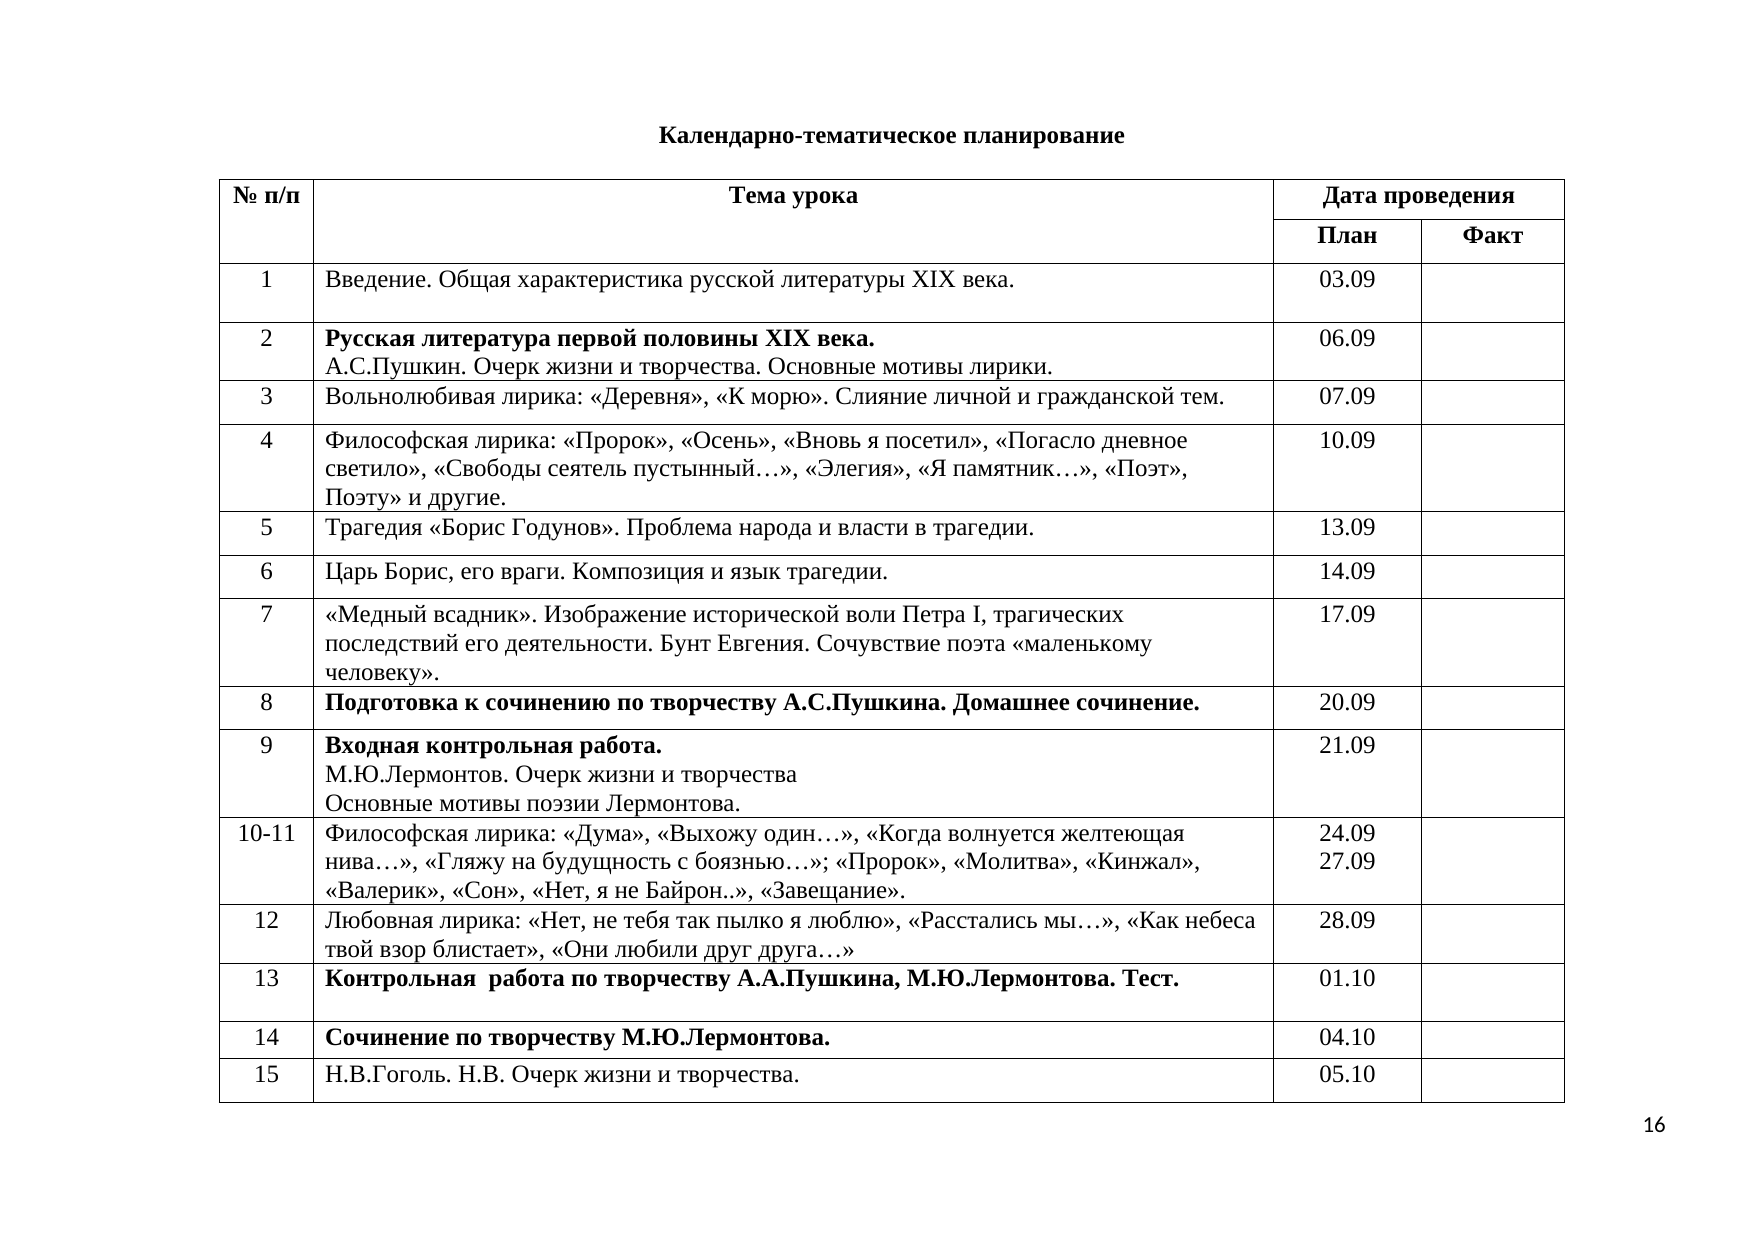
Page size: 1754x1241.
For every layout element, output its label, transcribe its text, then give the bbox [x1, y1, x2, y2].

table_cell [1422, 730, 1564, 817]
table_cell 4 [220, 425, 313, 511]
table_cell 12 [220, 905, 313, 962]
table_cell 9 [220, 730, 313, 817]
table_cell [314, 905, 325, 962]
table_cell 04.10 [1274, 1022, 1421, 1058]
table_cell Сочинение по творчеству М.Ю.Лермонтова. [314, 1022, 1273, 1058]
table_cell 8 [220, 687, 313, 729]
table_cell 28.09 [1274, 905, 1421, 962]
table_cell [1422, 512, 1564, 555]
table_cell 03.09 [1274, 264, 1421, 322]
table_cell Входная контрольная работа. М.Ю.Лермонтов. Очерк жизни и творчества Основные мотивы поэзии Лермонтова. [314, 730, 1273, 817]
table_cell 7 [220, 599, 313, 686]
table_cell 01.10 [1274, 964, 1421, 1021]
table_cell Подготовка к сочинению по творчеству А.С.Пушкина. Домашнее сочинение. [314, 687, 1273, 729]
table_cell Вольнолюбивая лирика: «Деревня», «К морю». Слияние личной и гражданской тем. [314, 381, 1273, 424]
table_header № п/п [220, 180, 313, 263]
table_cell 13 [220, 964, 313, 1021]
table_cell 06.09 [1274, 323, 1421, 380]
table_cell 14 [220, 1022, 313, 1058]
table_cell 5 [220, 512, 313, 555]
table_cell [1422, 425, 1564, 511]
table_header Тема урока [314, 180, 1273, 263]
table_cell 07.09 [1274, 381, 1421, 424]
table_cell Трагедия «Борис Годунов». Проблема народа и власти в трагедии. [314, 512, 1273, 555]
table_cell [1422, 323, 1564, 380]
table_cell План [1274, 220, 1421, 263]
table_cell Н.В.Гоголь. Н.В. Очерк жизни и творчества. [314, 1059, 1273, 1102]
table_cell Факт [1422, 220, 1564, 263]
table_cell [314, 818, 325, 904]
table_cell [1422, 818, 1564, 904]
table_cell 1 [220, 264, 313, 322]
table_cell 13.09 [1274, 512, 1421, 555]
table_cell [1422, 687, 1564, 729]
table_cell [1422, 964, 1564, 1021]
table_cell Царь Борис, его враги. Композиция и язык трагедии. [314, 556, 1273, 598]
table_cell 10.09 [1274, 425, 1421, 511]
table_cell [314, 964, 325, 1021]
table_cell [1422, 381, 1564, 424]
table_cell 10-11 [220, 818, 313, 904]
table_cell 6 [220, 556, 313, 598]
table_cell 20.09 [1274, 687, 1421, 729]
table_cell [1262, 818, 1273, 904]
table_cell 3 [220, 381, 313, 424]
table_cell 17.09 [1274, 599, 1421, 686]
table_cell 05.10 [1274, 1059, 1421, 1102]
table_cell [1422, 905, 1564, 962]
table_cell [1422, 556, 1564, 598]
table_cell [1422, 1022, 1564, 1058]
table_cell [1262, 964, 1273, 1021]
table_cell 15 [220, 1059, 313, 1102]
table_cell 14.09 [1274, 556, 1421, 598]
table_cell [1422, 1059, 1564, 1102]
table_cell 24.09 27.09 [1274, 818, 1421, 904]
table_cell 2 [220, 323, 313, 380]
table_cell 21.09 [1274, 730, 1421, 817]
table_cell Русская литература первой половины XIX века. А.С.Пушкин. Очерк жизни и творчества. Основные мотивы лирики. [314, 323, 1273, 380]
table_cell Введение. Общая характеристика русской литературы XIX века. [314, 264, 1273, 322]
text Календарно-тематическое планирование [118, 118, 1665, 149]
table_cell [1422, 264, 1564, 322]
table_cell [1422, 599, 1564, 686]
table_cell Философская лирика: «Пророк», «Осень», «Вновь я посетил», «Погасло дневное светило», «Свободы сеятель пустынный…», «Элегия», «Я памятник…», «Поэт», Поэту» и другие. [314, 425, 1273, 511]
table_header Дата проведения [1274, 180, 1564, 219]
table_cell «Медный всадник». Изображение исторической воли Петра I, трагических последствий его деятельности. Бунт Евгения. Сочувствие поэта «маленькому человеку». [314, 599, 1273, 686]
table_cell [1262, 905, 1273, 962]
